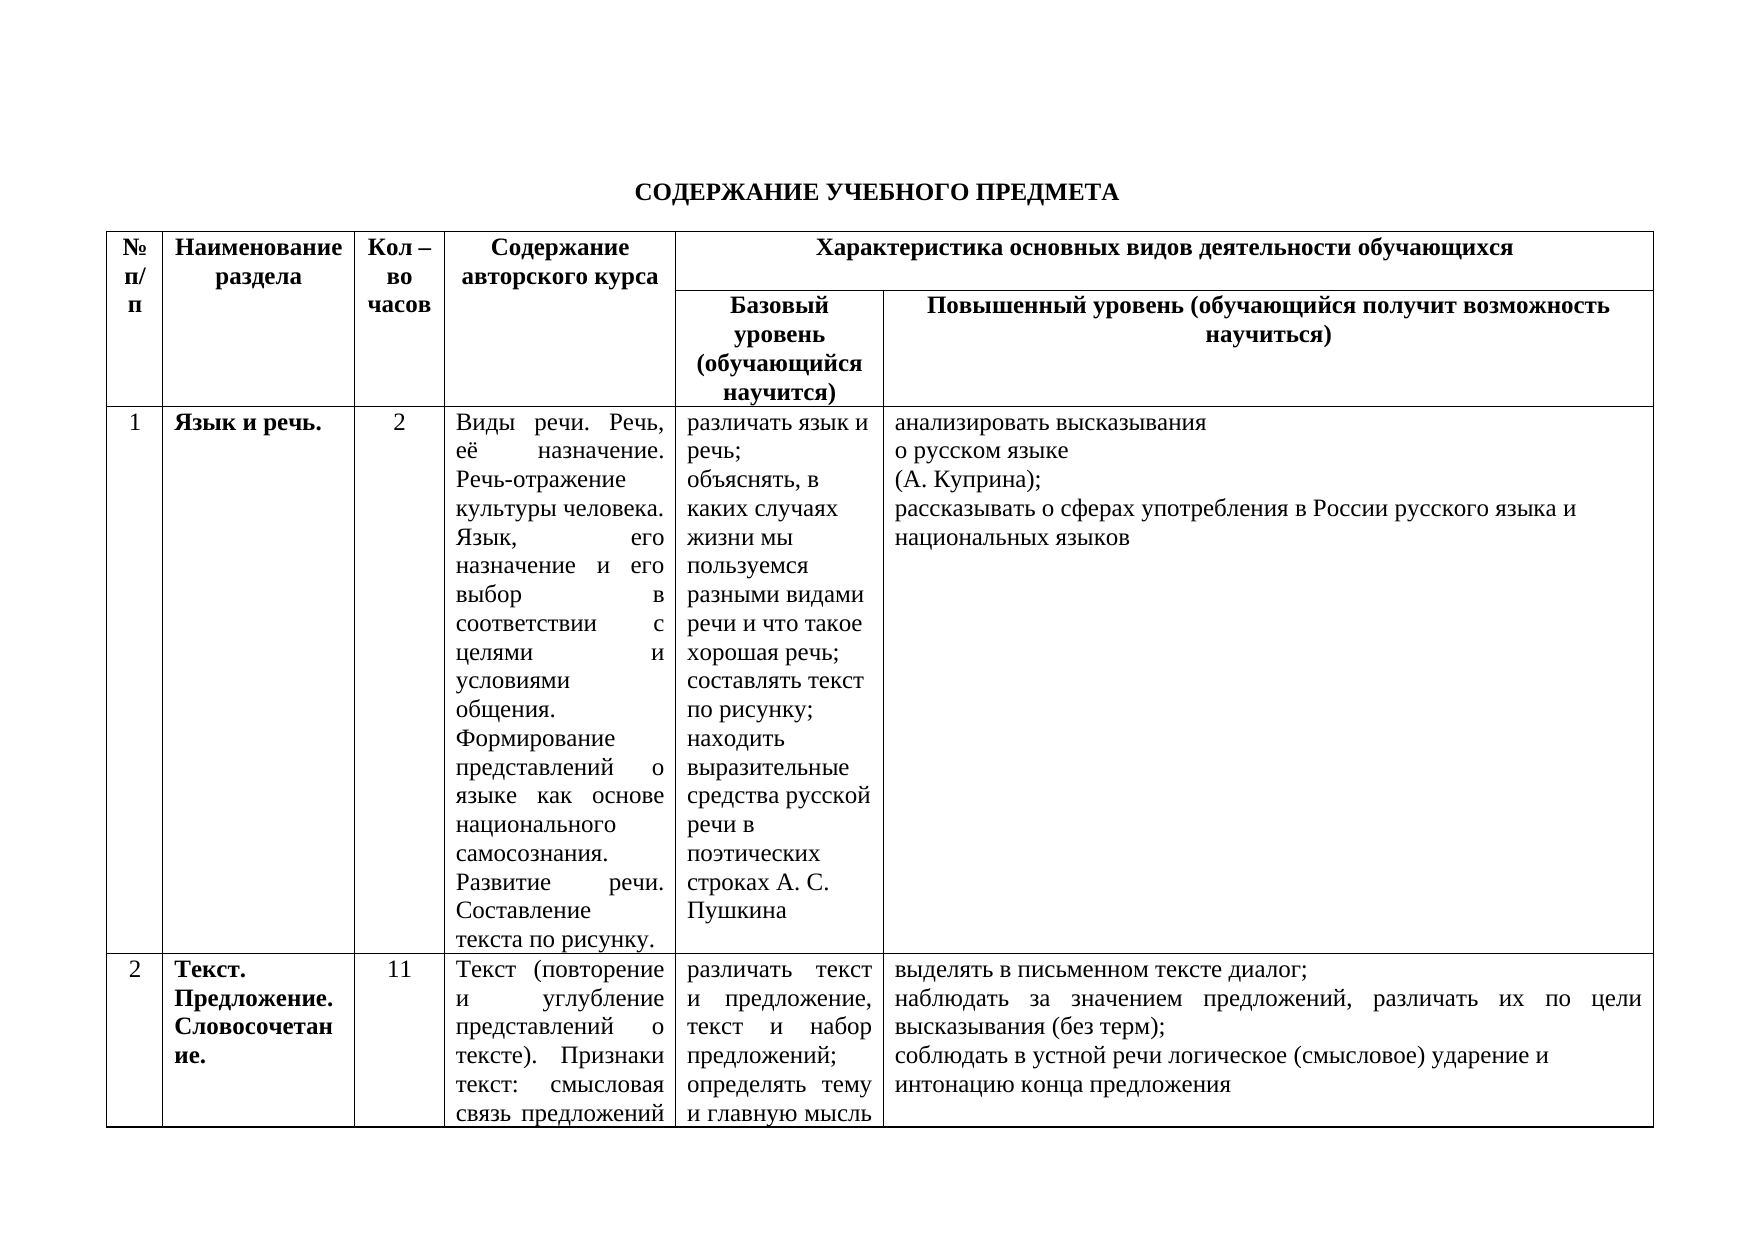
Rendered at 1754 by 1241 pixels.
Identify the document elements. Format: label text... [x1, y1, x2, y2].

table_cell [676, 954, 883, 1126]
table_cell Базовый уровень (обучающийся научится) [676, 291, 883, 406]
table_cell Язык и речь. [163, 407, 354, 953]
table_header Кол –во часов [355, 232, 444, 406]
table_header Наименование раздела [163, 232, 354, 406]
table_header Содержание авторского курса [445, 232, 675, 406]
table_cell 11 [355, 954, 444, 1126]
table_cell анализировать высказывания о русском языке (А. Куприна); рассказывать о сферах употребления в России русского языка и национальных языков [884, 407, 1653, 953]
table_cell Виды речи. Речь, её назначение. Речь-отражение культуры человека. Язык, его назначение и его выбор в соответствии с целями и условиями общения. Формирование представлений о языке как основе национального самосознания. Развитие речи. Составление текста по рисунку. [445, 407, 675, 953]
table_header № п/п [107, 232, 162, 406]
table_cell различать язык и речь; объяснять, в каких случаях жизни мы пользуемся разными видами речи и что такое хорошая речь; составлять текст по рисунку; находить выразительные средства русской речи в поэтических строках А. С. Пушкина [676, 407, 883, 953]
table_cell Повышенный уровень (обучающийся получит возможность научиться) [884, 291, 1653, 406]
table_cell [163, 954, 354, 1126]
table_cell 2 [107, 954, 162, 1126]
table_cell 1 [107, 407, 162, 953]
text СОДЕРЖАНИЕ УЧЕБНОГО ПРЕДМЕТА [118, 177, 1636, 206]
table_header Характеристика основных видов деятельности обучающихся [676, 232, 1653, 289]
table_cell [445, 954, 675, 1126]
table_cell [884, 954, 1653, 1126]
table_cell 2 [355, 407, 444, 953]
